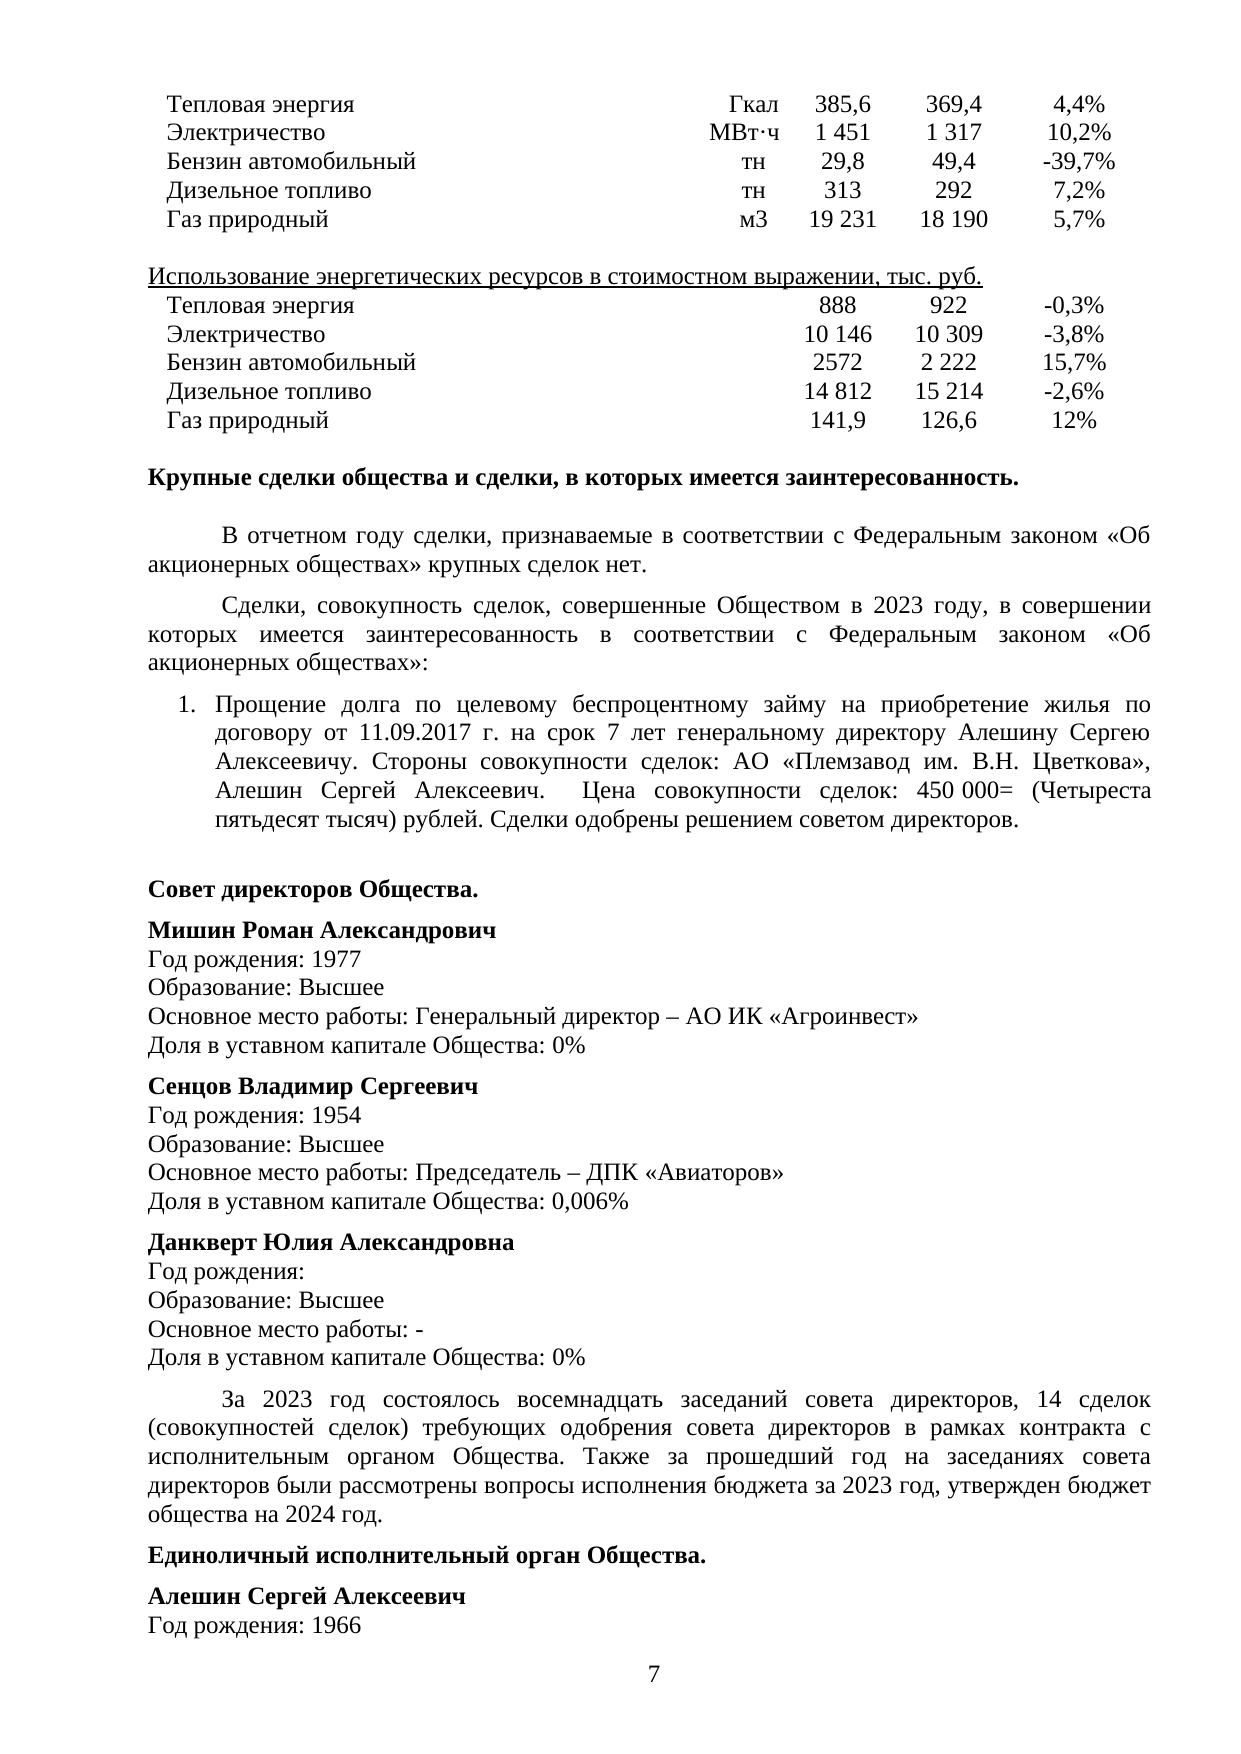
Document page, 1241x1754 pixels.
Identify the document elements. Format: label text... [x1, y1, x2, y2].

table_cell тн [698, 175, 791, 204]
table_cell Дизельное топливо [136, 376, 786, 405]
table_cell 313 [791, 175, 894, 204]
text За 2023 год состоялось восемнадцать заседаний совета директоров, 14 сделок (совокупностей сделок) требующих одобрения совета директоров в рамках контракта с исполнительным органом Общества. Также за прошедший год на заседаниях совета директоров были рассмотрены вопросы исполнения бюджета за 2023 год, утвержден бюджет общества на 2024 год. [148, 1384, 1152, 1527]
table_cell 12% [1008, 405, 1141, 434]
table_cell 1 451 [791, 118, 894, 146]
table_cell Электричество [136, 118, 697, 146]
table_header 888 [786, 290, 889, 319]
text Образование: Высшее [148, 1129, 1152, 1157]
text В отчетном году сделки, признаваемые в соответствии с Федеральным законом «Об акционерных обществах» крупных сделок нет. [148, 520, 1152, 577]
table_cell 1 317 [895, 118, 1013, 146]
table_cell 10,2% [1013, 118, 1146, 146]
text Год рождения: [148, 1256, 1152, 1285]
text Основное место работы: Генеральный директор – АО ИК «Агроинвест» [148, 1001, 1152, 1030]
table_cell Бензин автомобильный [136, 146, 697, 175]
table_cell 29,8 [791, 146, 894, 175]
table_cell тн [698, 146, 791, 175]
table_cell 10 309 [890, 319, 1008, 347]
text Сделки, совокупность сделок, совершенные Обществом в 2023 году, в совершении которых имеется заинтересованность в соответствии с Федеральным законом «Об акционерных обществах»: [148, 590, 1152, 676]
table_cell м3 [698, 204, 791, 232]
text Образование: Высшее [148, 1285, 1152, 1314]
text Основное место работы: - [148, 1314, 1152, 1342]
table_cell 126,6 [890, 405, 1008, 434]
subtitle Совет директоров Общества. [148, 874, 1152, 902]
table_cell 10 146 [786, 319, 889, 347]
table_cell Электричество [136, 319, 786, 347]
table_cell 2 222 [890, 348, 1008, 376]
table_cell -2,6% [1008, 376, 1141, 405]
text Образование: Высшее [148, 972, 1152, 1001]
table_cell Дизельное топливо [136, 175, 697, 204]
table_cell 141,9 [786, 405, 889, 434]
table_header Гкал [698, 89, 791, 117]
table_cell 18 190 [895, 204, 1013, 232]
table_cell 15,7% [1008, 348, 1141, 376]
table_cell 49,4 [895, 146, 1013, 175]
text Сенцов Владимир Сергеевич [148, 1071, 1152, 1100]
text Доля в уставном капитале Общества: 0% [148, 1030, 1152, 1059]
text Год рождения: 1977 [148, 944, 1152, 972]
text Основное место работы: Председатель – ДПК «Авиаторов» [148, 1157, 1152, 1186]
table_cell 292 [895, 175, 1013, 204]
table_cell Газ природный [136, 405, 786, 434]
table_header 922 [890, 290, 1008, 319]
text Год рождения: 1966 [148, 1610, 1152, 1639]
text Доля в уставном капитале Общества: 0% [148, 1342, 1152, 1371]
table_header Тепловая энергия [136, 290, 786, 319]
table_cell 5,7% [1013, 204, 1146, 232]
table_cell 19 231 [791, 204, 894, 232]
table_cell Газ природный [136, 204, 697, 232]
table_header Тепловая энергия [136, 89, 697, 117]
text Доля в уставном капитале Общества: 0,006% [148, 1186, 1152, 1215]
table_cell 7,2% [1013, 175, 1146, 204]
table_header 369,4 [895, 89, 1013, 117]
text Мишин Роман Александрович [148, 915, 1152, 944]
text Использование энергетических ресурсов в стоимостном выражении, тыс. руб. [148, 261, 1152, 290]
table_header -0,3% [1008, 290, 1141, 319]
text Данкверт Юлия Александровна [148, 1227, 1152, 1256]
table_header 4,4% [1013, 89, 1146, 117]
table_cell 14 812 [786, 376, 889, 405]
table_cell 15 214 [890, 376, 1008, 405]
table_cell Бензин автомобильный [136, 348, 786, 376]
subtitle Крупные сделки общества и сделки, в которых имеется заинтересованность. [148, 462, 1152, 491]
table_cell 2572 [786, 348, 889, 376]
list Прощение долга по целевому беспроцентному займу на приобретение жилья по договору от 11.09.2017 г. на срок 7 лет генеральному директору Алешину Сергею Алексеевичу. Стороны совокупности сделок: АО «Племзавод им. В.Н. Цветкова», Алешин Сергей Алексеевич. Цена совокупности сделок: 450 000= (Четыреста пятьдесят тысяч) рублей. Сделки одобрены решением советом директоров. [177, 689, 1152, 832]
table_cell -3,8% [1008, 319, 1141, 347]
text Год рождения: 1954 [148, 1100, 1152, 1129]
subtitle Единоличный исполнительный орган Общества. [148, 1540, 1152, 1569]
table_header 385,6 [791, 89, 894, 117]
table_cell -39,7% [1013, 146, 1146, 175]
table_cell МВт·ч [698, 118, 791, 146]
text Алешин Сергей Алексеевич [148, 1581, 1152, 1610]
